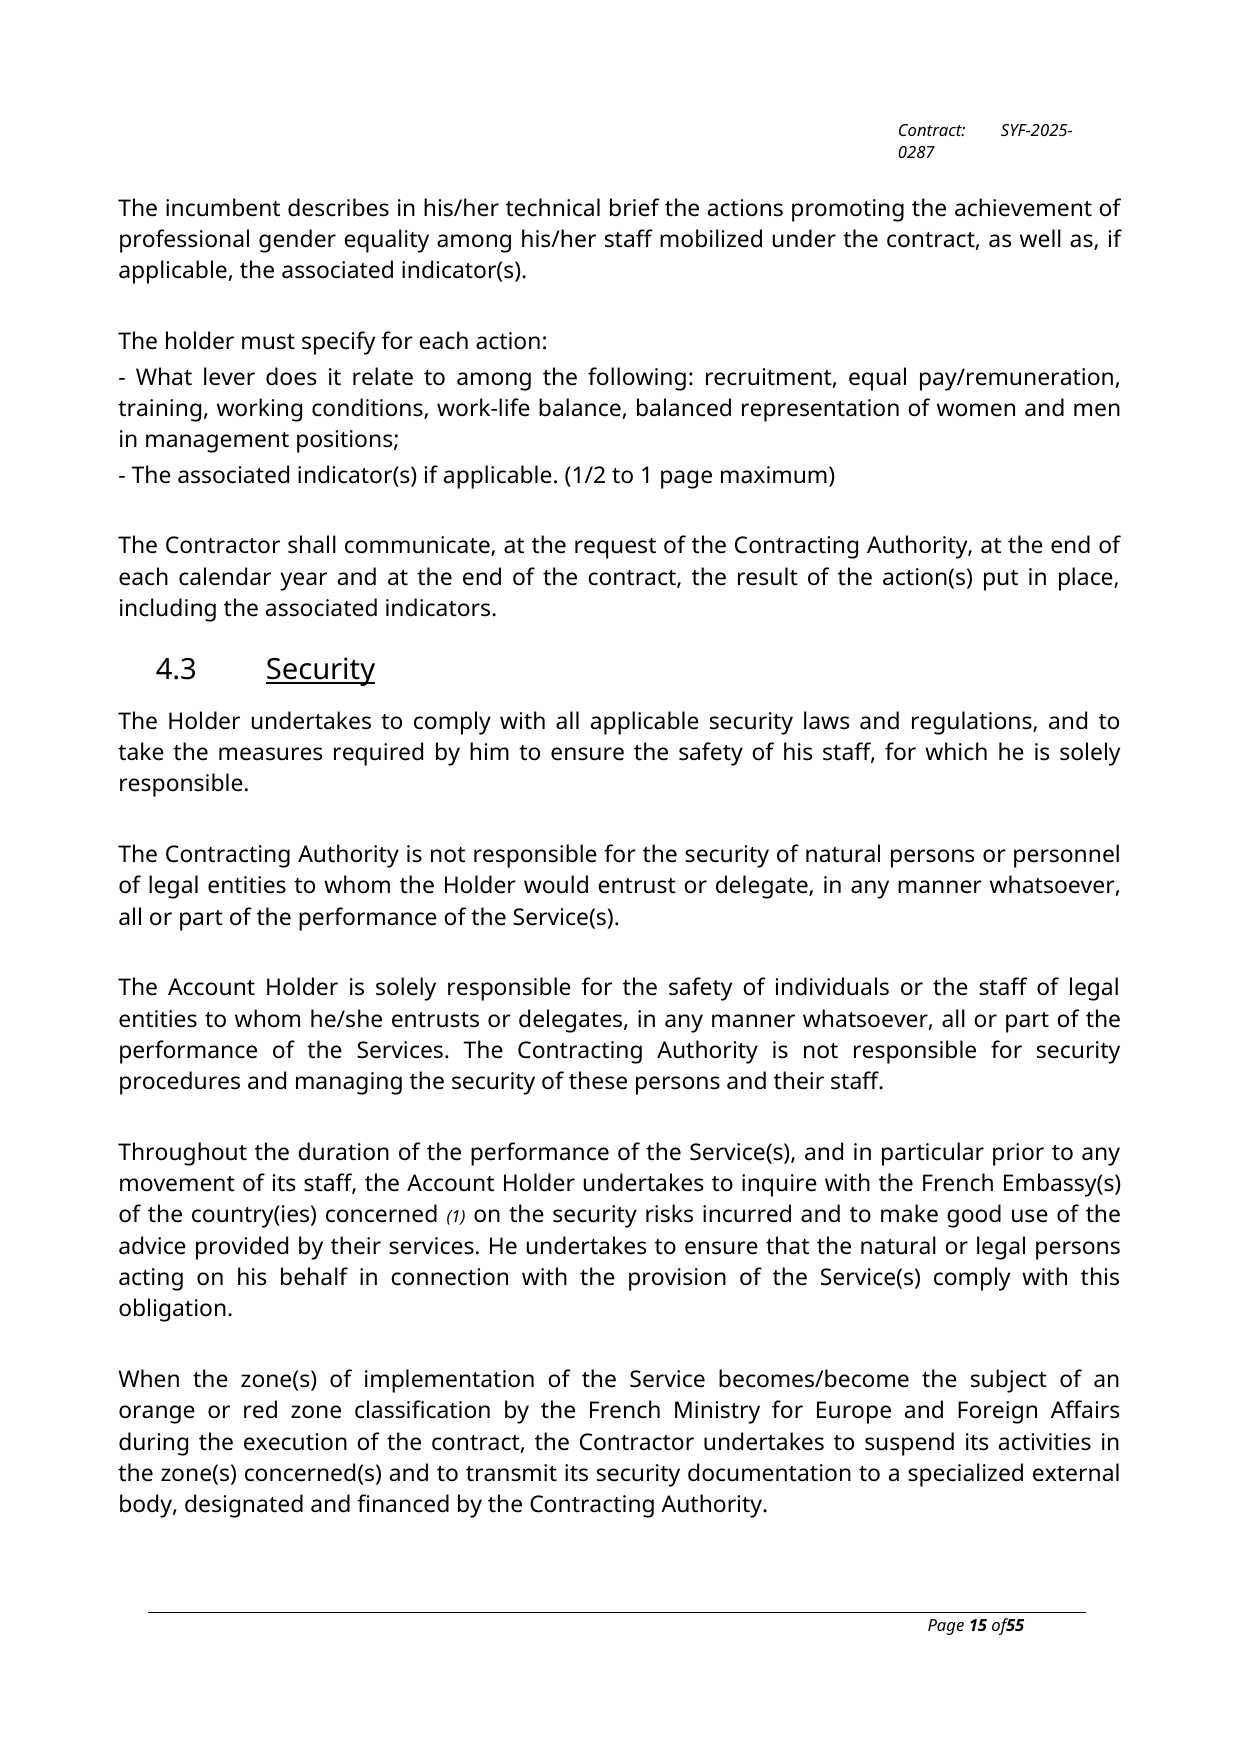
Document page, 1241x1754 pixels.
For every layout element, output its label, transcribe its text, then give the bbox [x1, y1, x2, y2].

text The Account Holder is solely responsible for the safety of individuals or the staff of legal entities to whom he/she entrusts or delegates, in any manner whatsoever, all or part of the performance of the Services. The Contracting Authority is not responsible for security procedures and managing the security of these persons and their staff. [118, 971, 1122, 1096]
text The Contracting Authority is not responsible for the security of natural persons or personnel of legal entities to whom the Holder would entrust or delegate, in any manner whatsoever, all or part of the performance of the Service(s). [118, 838, 1122, 932]
text Throughout the duration of the performance of the Service(s), and in particular prior to any movement of its staff, the Account Holder undertakes to inquire with the French Embassy(s) of the country(ies) concerned (1) on the security risks incurred and to make good use of the advice provided by their services. He undertakes to ensure that the natural or legal persons acting on his behalf in connection with the provision of the Service(s) comply with this obligation. [118, 1136, 1122, 1323]
text The Contractor shall communicate, at the request of the Contracting Authority, at the end of each calendar year and at the end of the contract, the result of the action(s) put in place, including the associated indicators. [118, 529, 1122, 623]
text - What lever does it relate to among the following: recruitment, equal pay/remuneration, training, working conditions, work-life balance, balanced representation of women and men in management positions; [118, 361, 1122, 454]
text The incumbent describes in his/her technical brief the actions promoting the achievement of professional gender equality among his/her staff mobilized under the contract, as well as, if applicable, the associated indicator(s). [118, 192, 1122, 286]
text - The associated indicator(s) if applicable. (1/2 to 1 page maximum) [118, 459, 1122, 490]
text The Holder undertakes to comply with all applicable security laws and regulations, and to take the measures required by him to ensure the safety of his staff, for which he is solely responsible. [118, 704, 1122, 798]
text Security [156, 648, 1122, 688]
text When the zone(s) of implementation of the Service becomes/become the subject of an orange or red zone classification by the French Ministry for Europe and Foreign Affairs during the execution of the contract, the Contractor undertakes to suspend its activities in the zone(s) concerned(s) and to transmit its security documentation to a specialized external body, designated and financed by the Contracting Authority. [118, 1363, 1122, 1519]
text The holder must specify for each action: [118, 325, 1122, 357]
